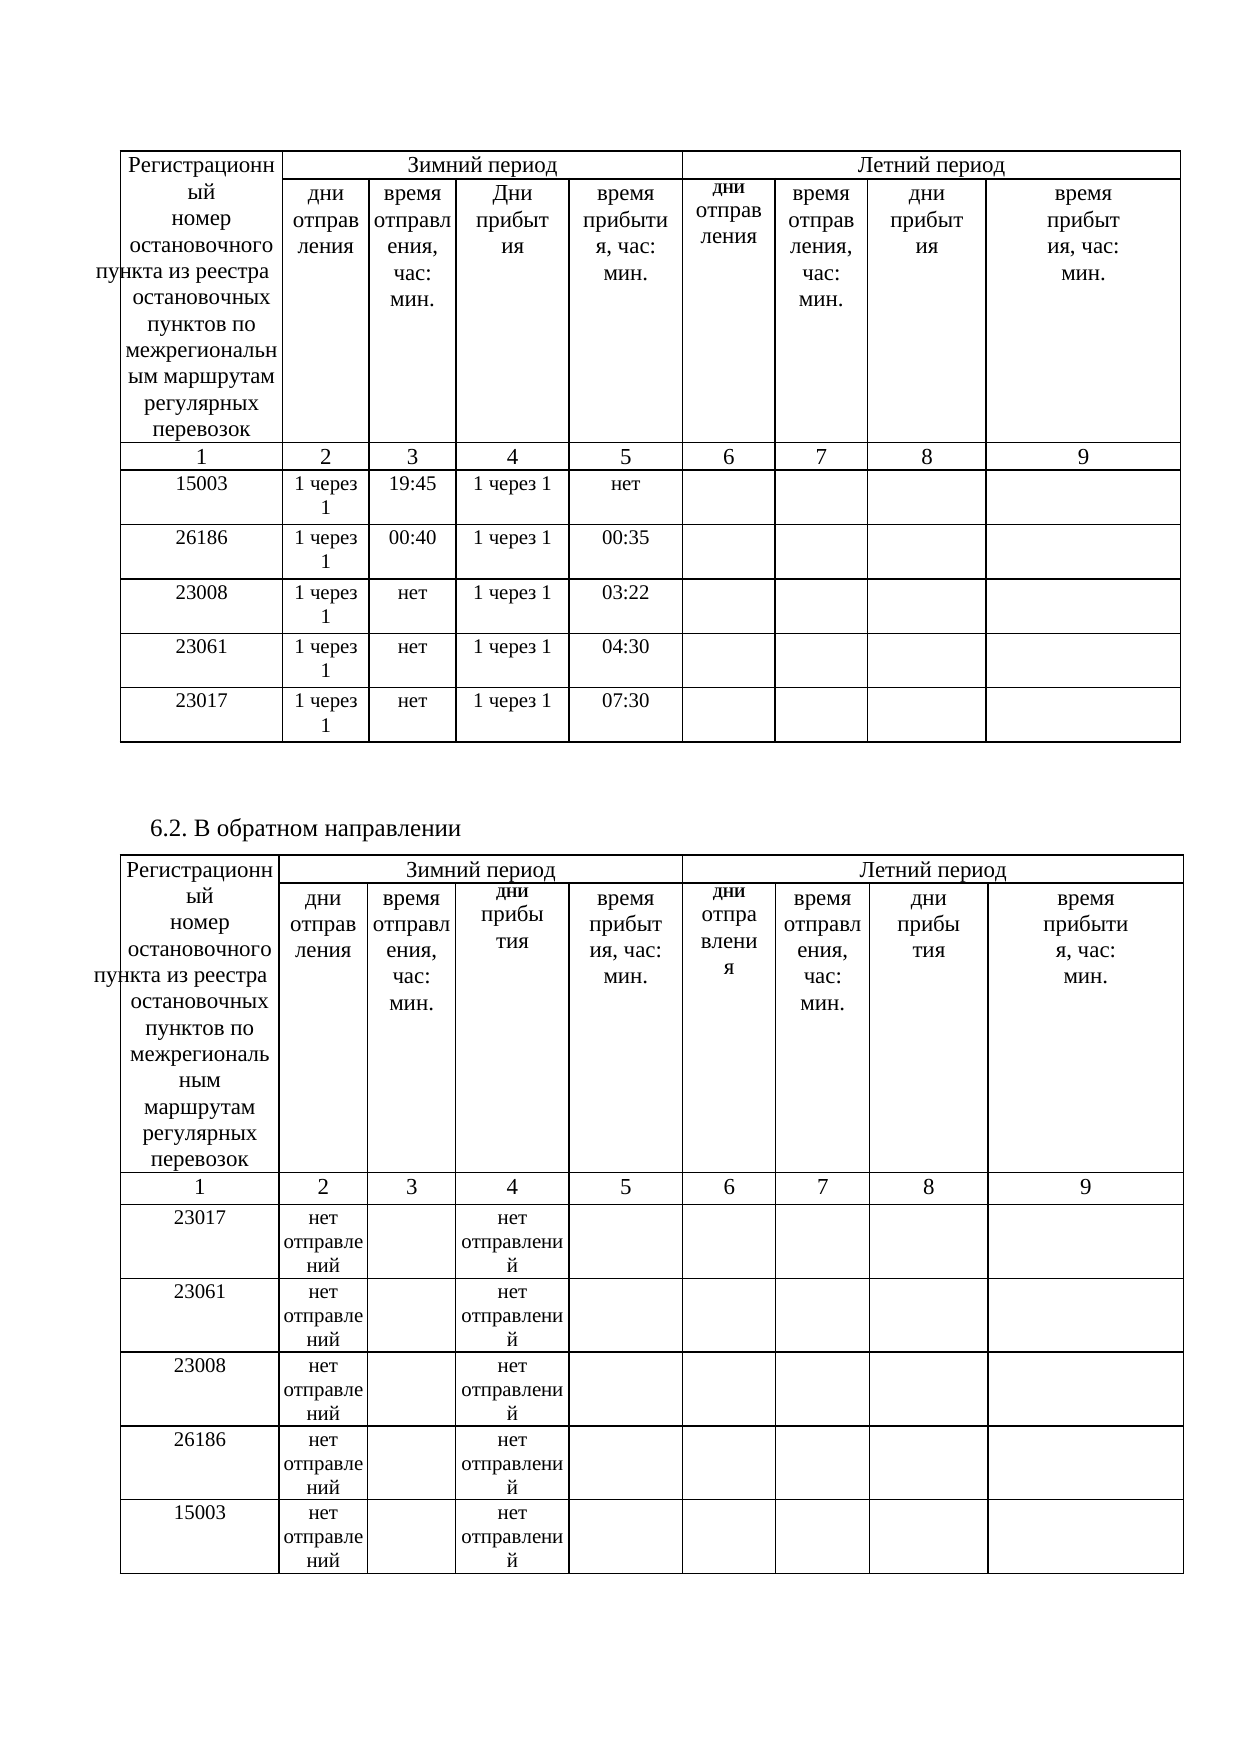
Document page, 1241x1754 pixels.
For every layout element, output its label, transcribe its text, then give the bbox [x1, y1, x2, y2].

table_header Летний период [683, 152, 1180, 178]
table_cell нет отправлений [280, 1279, 367, 1351]
table_cell 5 [570, 1173, 682, 1204]
table_cell время отправ ления, час: мин. [776, 180, 867, 441]
table_cell [987, 688, 1180, 741]
table_cell 1 через 1 [457, 580, 568, 632]
table_cell [870, 1427, 987, 1499]
table_cell дни отправ ления [280, 884, 367, 1172]
table_cell 8 [868, 443, 985, 469]
table_cell 5 [570, 443, 682, 469]
table_cell ДНИ прибы тия [456, 884, 568, 1172]
table_cell 1 через 1 [283, 525, 368, 578]
table_cell [776, 1279, 869, 1351]
table_cell 15003 [121, 1500, 278, 1572]
table_cell 1 через 1 [457, 634, 568, 687]
table_cell [683, 688, 774, 741]
table_cell 03:22 [570, 580, 682, 632]
table_cell нет [370, 580, 455, 632]
table_cell [683, 1500, 775, 1572]
table_header Зимний период [283, 152, 682, 178]
table_header Регистрационный номер остановочного пункта из реестра остановочных пунктов по межрегиональным маршрутам регулярных перевозок [121, 152, 282, 441]
table_cell время прибыти я, час: мин. [570, 180, 682, 441]
table_cell нет [570, 471, 682, 524]
table_cell 4 [457, 443, 568, 469]
table_cell 26186 [121, 525, 282, 578]
table_cell 7 [776, 1173, 869, 1204]
table_cell [683, 525, 774, 578]
table_cell 1 через 1 [457, 525, 568, 578]
table_cell ДНИ отпра влени я [683, 884, 775, 1172]
table_cell 8 [870, 1173, 987, 1204]
table_cell [776, 634, 867, 687]
table_cell нет отправлений [280, 1500, 367, 1572]
table_cell [368, 1427, 455, 1499]
table_cell нет [370, 688, 455, 741]
table_cell [868, 688, 985, 741]
table_cell [870, 1500, 987, 1572]
table_cell нет отправлений [280, 1427, 367, 1499]
table_cell [868, 580, 985, 632]
table_cell [570, 1427, 682, 1499]
table_cell [776, 1500, 869, 1572]
table_cell 6 [683, 1173, 775, 1204]
table_cell время отправл ения, час: мин. [370, 180, 455, 441]
table_cell 23008 [121, 580, 282, 632]
table_cell [776, 688, 867, 741]
table_cell время прибыти я, час: мин. [989, 884, 1183, 1172]
table_cell 00:35 [570, 525, 682, 578]
table_cell 1 [121, 1173, 278, 1204]
table_cell нет отправлений [456, 1500, 568, 1572]
table_cell 23017 [121, 688, 282, 741]
table_cell 3 [368, 1173, 455, 1204]
table_cell дни отправ ления [283, 180, 368, 441]
table_cell 9 [987, 443, 1180, 469]
table_cell 9 [989, 1173, 1183, 1204]
table_cell 1 [121, 443, 282, 469]
table_cell время отправл ения, час: мин. [368, 884, 455, 1172]
table_cell 23061 [121, 634, 282, 687]
table_cell [368, 1353, 455, 1425]
table_cell [776, 1353, 869, 1425]
table_cell 15003 [121, 471, 282, 524]
table_cell 1 через 1 [283, 688, 368, 741]
table_cell [776, 1205, 869, 1277]
table_cell [870, 1353, 987, 1425]
table_cell [987, 525, 1180, 578]
table_cell [570, 1205, 682, 1277]
table_cell [870, 1205, 987, 1277]
table_cell [776, 471, 867, 524]
table_cell [683, 1279, 775, 1351]
table_cell [683, 1353, 775, 1425]
table_cell нет [370, 634, 455, 687]
text 6.2. В обратном направлении [150, 813, 1090, 842]
table_cell 4 [456, 1173, 568, 1204]
table_cell 3 [370, 443, 455, 469]
table_cell [987, 580, 1180, 632]
table_cell [570, 1500, 682, 1572]
table_cell [368, 1205, 455, 1277]
table_cell нет отправлений [456, 1353, 568, 1425]
table_cell [987, 634, 1180, 687]
table_cell время прибыт ия, час: мин. [570, 884, 682, 1172]
table_header Регистрационный номер остановочного пункта из реестра остановочных пунктов по межрегиональным маршрутам регулярных перевозок [121, 856, 278, 1172]
table_cell 23008 [121, 1353, 278, 1425]
table_cell нет отправлений [280, 1205, 367, 1277]
table_cell [989, 1500, 1183, 1572]
table_cell 07:30 [570, 688, 682, 741]
table_cell ДНИ отправ ления [683, 180, 774, 441]
table_cell [776, 1427, 869, 1499]
table_cell нет отправлений [456, 1205, 568, 1277]
table_cell [989, 1279, 1183, 1351]
table_cell 26186 [121, 1427, 278, 1499]
table_cell [989, 1205, 1183, 1277]
table_cell 1 через 1 [283, 471, 368, 524]
table_cell время прибыт ия, час: мин. [987, 180, 1180, 441]
table_cell 2 [283, 443, 368, 469]
table_cell [683, 580, 774, 632]
table_cell [683, 634, 774, 687]
table_cell [989, 1427, 1183, 1499]
table_cell время отправл ения, час: мин. [776, 884, 869, 1172]
table_cell [683, 1427, 775, 1499]
table_cell [870, 1279, 987, 1351]
table_cell дни прибы тия [870, 884, 987, 1172]
table_header Летний период [683, 856, 1183, 882]
table_header Зимний период [280, 856, 682, 882]
table_cell [776, 580, 867, 632]
table_cell нет отправлений [456, 1427, 568, 1499]
table_cell 23017 [121, 1205, 278, 1277]
table_cell [868, 634, 985, 687]
table_cell [987, 471, 1180, 524]
table_cell нет отправлений [456, 1279, 568, 1351]
table_cell [989, 1353, 1183, 1425]
table_cell 00:40 [370, 525, 455, 578]
table_cell 6 [683, 443, 774, 469]
table_cell [683, 1205, 775, 1277]
table_cell 2 [280, 1173, 367, 1204]
table_cell 1 через 1 [283, 580, 368, 632]
table_cell 1 через 1 [457, 471, 568, 524]
table_cell [868, 525, 985, 578]
table_cell [683, 471, 774, 524]
table_cell [570, 1279, 682, 1351]
table_cell [570, 1353, 682, 1425]
table_cell 1 через 1 [457, 688, 568, 741]
table_cell 23061 [121, 1279, 278, 1351]
table_cell [776, 525, 867, 578]
table_cell Дни прибыт ия [457, 180, 568, 441]
table_cell дни прибыт ия [868, 180, 985, 441]
table_cell 1 через 1 [283, 634, 368, 687]
table_cell [368, 1500, 455, 1572]
table_cell 19:45 [370, 471, 455, 524]
table_cell [868, 471, 985, 524]
table_cell 7 [776, 443, 867, 469]
table_cell нет отправлений [280, 1353, 367, 1425]
table_cell 04:30 [570, 634, 682, 687]
table_cell [368, 1279, 455, 1351]
